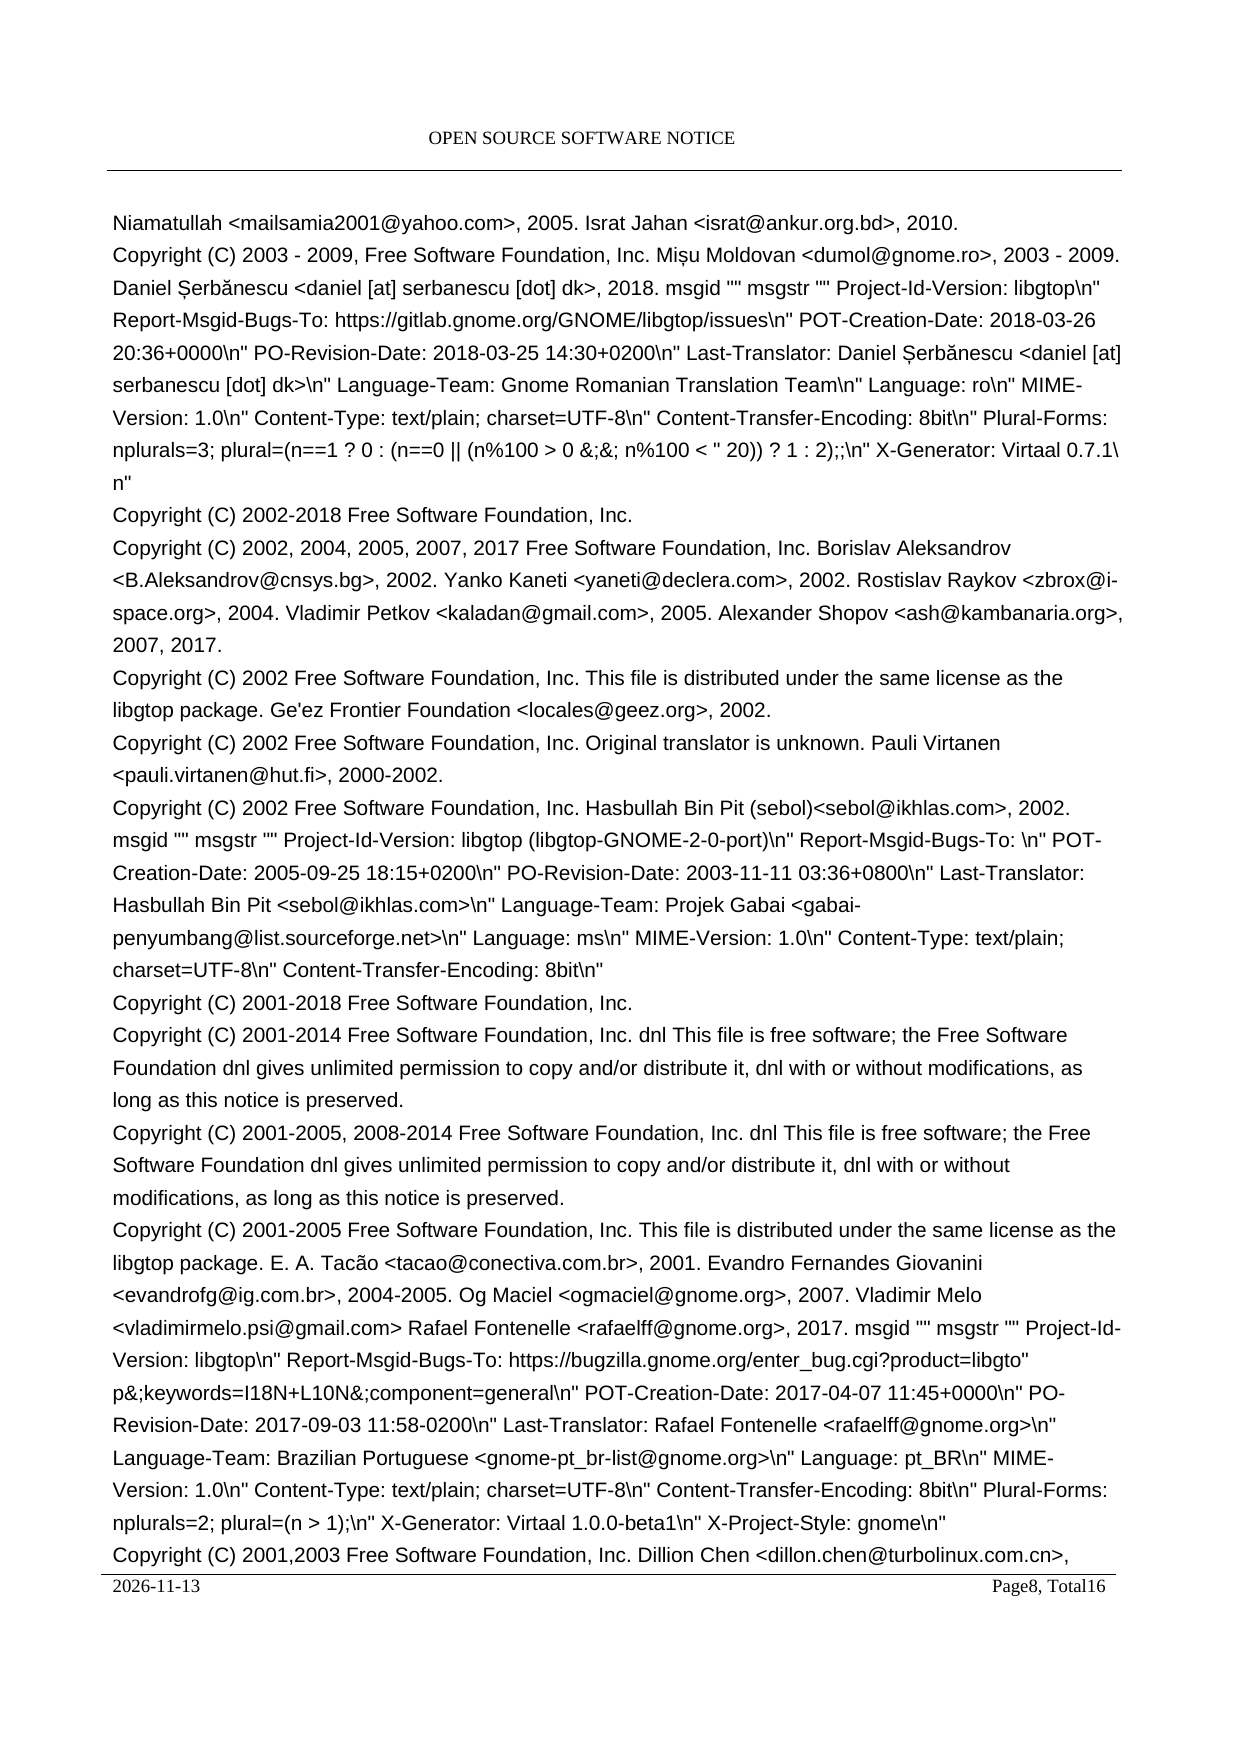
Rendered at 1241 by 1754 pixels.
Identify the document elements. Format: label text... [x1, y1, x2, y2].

text Copyright (C) 2002, 2004, 2005, 2007, 2017 Free Software Foundation, Inc. Borislav Aleksandrov <B.Aleksandrov@cnsys.bg>, 2002. Yanko Kaneti <yaneti@declera.com>, 2002. Rostislav Raykov <zbrox@i-space.org>, 2004. Vladimir Petkov <kaladan@gmail.com>, 2005. Alexander Shopov <ash@kambanaria.org>, 2007, 2017. [112, 531, 1128, 661]
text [112, 206, 1128, 239]
text Copyright (C) 2001-2018 Free Software Foundation, Inc. [112, 986, 1128, 1019]
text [112, 1539, 1128, 1571]
text Copyright (C) 2002 Free Software Foundation, Inc. Hasbullah Bin Pit (sebol)<sebol@ikhlas.com>, 2002. msgid "" msgstr "" Project-Id-Version: libgtop (libgtop-GNOME-2-0-port)\n" Report-Msgid-Bugs-To: \n" POT-Creation-Date: 2005-09-25 18:15+0200\n" PO-Revision-Date: 2003-11-11 03:36+0800\n" Last-Translator: Hasbullah Bin Pit <sebol@ikhlas.com>\n" Language-Team: Projek Gabai <gabai-penyumbang@list.sourceforge.net>\n" Language: ms\n" MIME-Version: 1.0\n" Content-Type: text/plain; charset=UTF-8\n" Content-Transfer-Encoding: 8bit\n" [112, 791, 1128, 986]
text Copyright (C) 2002 Free Software Foundation, Inc. This file is distributed under the same license as the libgtop package. Ge'ez Frontier Foundation <locales@geez.org>, 2002. [112, 661, 1128, 726]
text Copyright (C) 2001-2005 Free Software Foundation, Inc. This file is distributed under the same license as the libgtop package. E. A. Tacão <tacao@conectiva.com.br>, 2001. Evandro Fernandes Giovanini <evandrofg@ig.com.br>, 2004-2005. Og Maciel <ogmaciel@gnome.org>, 2007. Vladimir Melo <vladimirmelo.psi@gmail.com> Rafael Fontenelle <rafaelff@gnome.org>, 2017. msgid "" msgstr "" Project-Id-Version: libgtop\n" Report-Msgid-Bugs-To: https://bugzilla.gnome.org/enter_bug.cgi?product=libgto" p&;keywords=I18N+L10N&;component=general\n" POT-Creation-Date: 2017-04-07 11:45+0000\n" PO-Revision-Date: 2017-09-03 11:58-0200\n" Last-Translator: Rafael Fontenelle <rafaelff@gnome.org>\n" Language-Team: Brazilian Portuguese <gnome-pt_br-list@gnome.org>\n" Language: pt_BR\n" MIME-Version: 1.0\n" Content-Type: text/plain; charset=UTF-8\n" Content-Transfer-Encoding: 8bit\n" Plural-Forms: nplurals=2; plural=(n > 1);\n" X-Generator: Virtaal 1.0.0-beta1\n" X-Project-Style: gnome\n" [112, 1214, 1128, 1539]
text Copyright (C) 2001-2005, 2008-2014 Free Software Foundation, Inc. dnl This file is free software; the Free Software Foundation dnl gives unlimited permission to copy and/or distribute it, dnl with or without modifications, as long as this notice is preserved. [112, 1116, 1128, 1214]
text Copyright (C) 2002-2018 Free Software Foundation, Inc. [112, 499, 1128, 531]
text Copyright (C) 2003 - 2009, Free Software Foundation, Inc. Mișu Moldovan <dumol@gnome.ro>, 2003 - 2009. Daniel Șerbănescu <daniel [at] serbanescu [dot] dk>, 2018. msgid "" msgstr "" Project-Id-Version: libgtop\n" Report-Msgid-Bugs-To: https://gitlab.gnome.org/GNOME/libgtop/issues\n" POT-Creation-Date: 2018-03-26 20:36+0000\n" PO-Revision-Date: 2018-03-25 14:30+0200\n" Last-Translator: Daniel Șerbănescu <daniel [at] serbanescu [dot] dk>\n" Language-Team: Gnome Romanian Translation Team\n" Language: ro\n" MIME-Version: 1.0\n" Content-Type: text/plain; charset=UTF-8\n" Content-Transfer-Encoding: 8bit\n" Plural-Forms: nplurals=3; plural=(n==1 ? 0 : (n==0 || (n%100 > 0 &;&; n%100 < " 20)) ? 1 : 2);;\n" X-Generator: Virtaal 0.7.1\n" [112, 239, 1128, 499]
text Copyright (C) 2002 Free Software Foundation, Inc. Original translator is unknown. Pauli Virtanen <pauli.virtanen@hut.fi>, 2000-2002. [112, 726, 1128, 791]
text Copyright (C) 2001-2014 Free Software Foundation, Inc. dnl This file is free software; the Free Software Foundation dnl gives unlimited permission to copy and/or distribute it, dnl with or without modifications, as long as this notice is preserved. [112, 1019, 1128, 1116]
